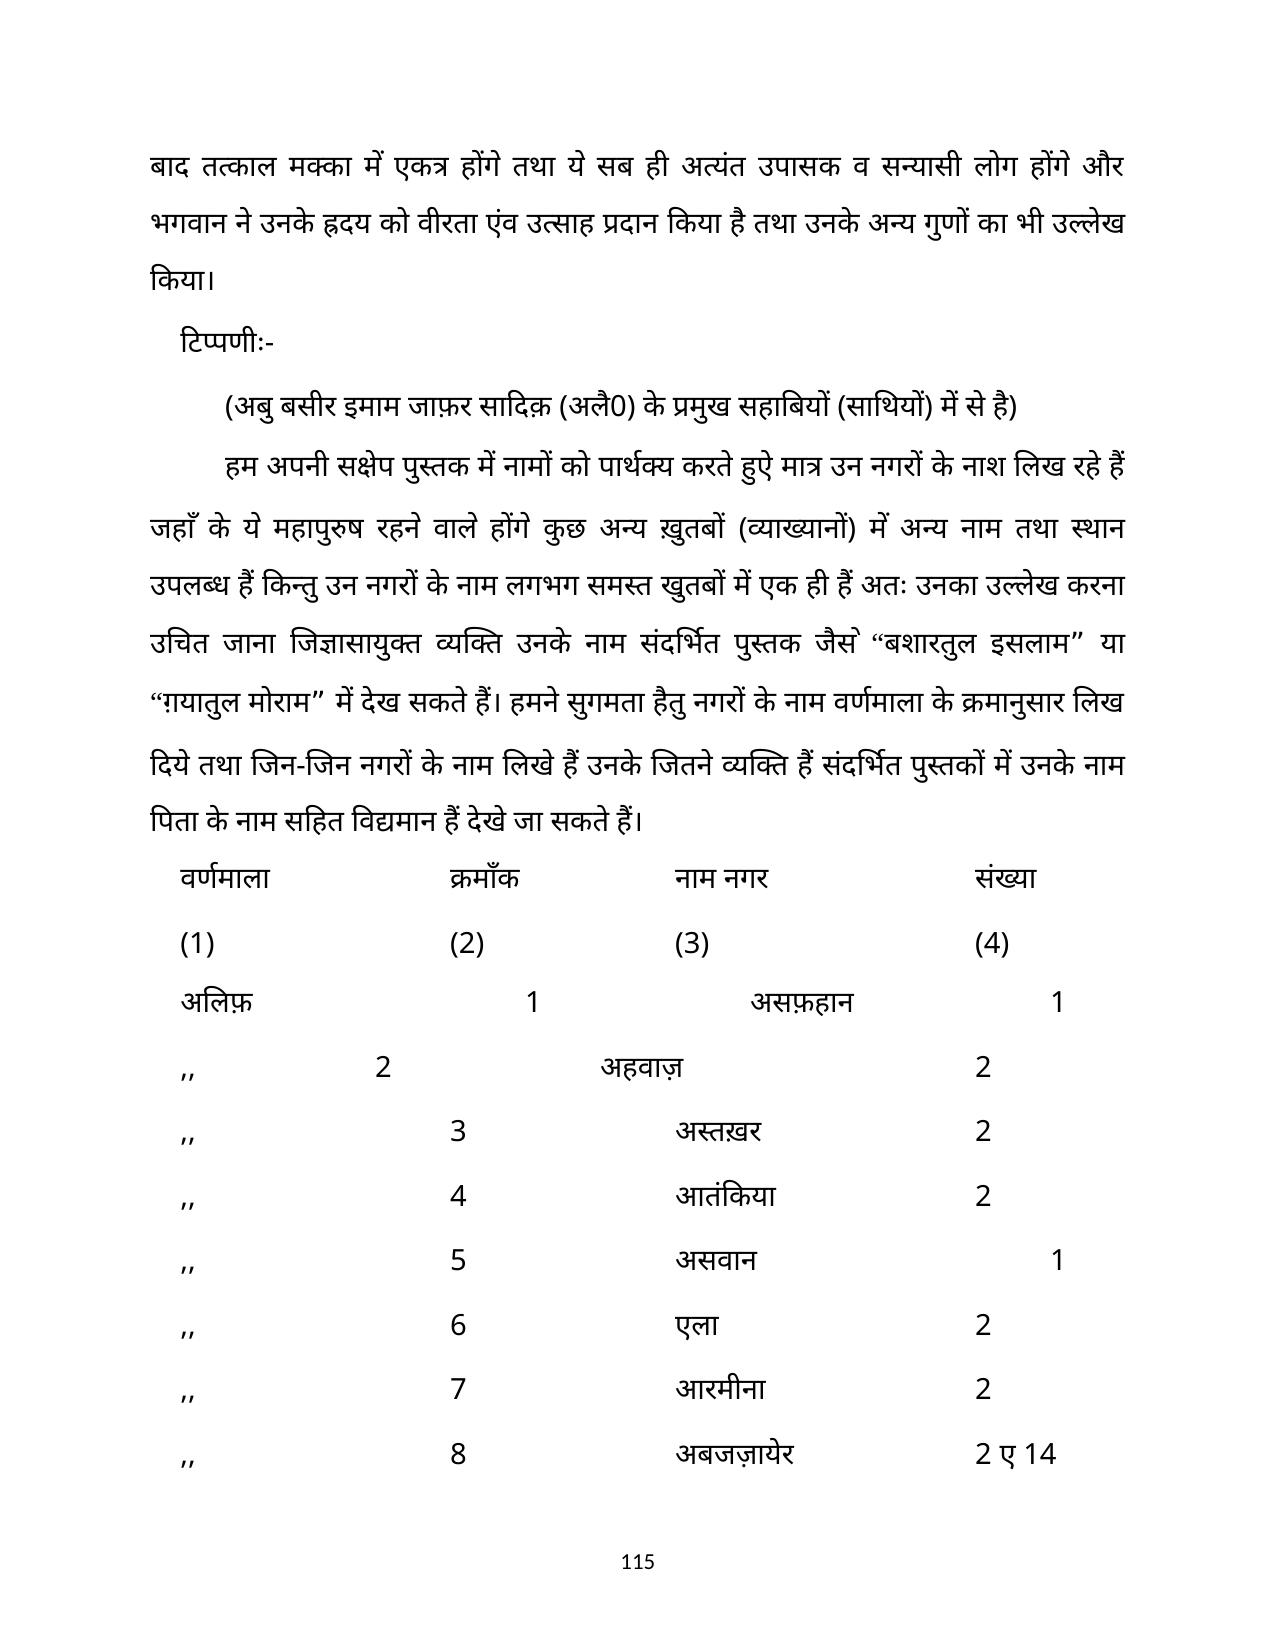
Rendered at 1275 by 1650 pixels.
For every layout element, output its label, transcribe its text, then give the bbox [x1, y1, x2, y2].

text टिप्पणीः- [150, 321, 1125, 364]
text ,, 8 अबजज़ायेर 2 ए 14 [150, 1433, 1125, 1476]
text (अबु बसीर इमाम जाफ़र सादिक़ (अलै0) के प्रमुख सहाबियों (साथियों) में से है) [150, 385, 1125, 428]
text अलिफ़ 1 असफ़हान 1 [150, 982, 1125, 1025]
text वर्णमाला क्रमाँक नाम नगर संख्या [150, 863, 1125, 901]
text ,, 3 अस्तख़र 2 [150, 1111, 1125, 1154]
text ,, 5 असवान 1 [150, 1239, 1125, 1283]
text हम अपनी सक्षेप पुस्तक में नामों को पार्थक्य करते हुऐ मात्र उन नगरों के नाश लिख रहे हैं जहाँ के ये महापुरुष रहने वाले होंगे कुछ अन्य ख़ुतबों (व्याख्यानों) में अन्य नाम तथा स्थान उपलब्ध हैं किन्तु उन नगरों के नाम लगभग समस्त खुतबों में एक ही हैं अतः उनका उल्लेख करना उचित जाना जिज्ञासायुक्त व्यक्ति उनके नाम संदर्भित पुस्तक जैसे “बशारतुल इसलाम” या “ग़यातुल मोराम” में देख सकते हैं। हमने सुगमता हैतु नगरों के नाम वर्णमाला के क्रमानुसार लिख दिये तथा जिन-जिन नगरों के नाम लिखे हैं उनके जितने व्यक्ति हैं संदर्भित पुस्तकों में उनके नाम पिता के नाम सहित विद्यमान हैं देखे जा सकते हैं। [150, 450, 1125, 844]
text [150, 150, 1125, 302]
text ,, 6 एला 2 [150, 1304, 1125, 1347]
text ,, 2 अहवाज़ 2 [150, 1046, 1125, 1089]
text (1) (2) (3) (4) [150, 922, 1125, 962]
text ,, 7 आरमीना 2 [150, 1368, 1125, 1412]
text ,, 4 आतंकिया 2 [150, 1175, 1125, 1218]
